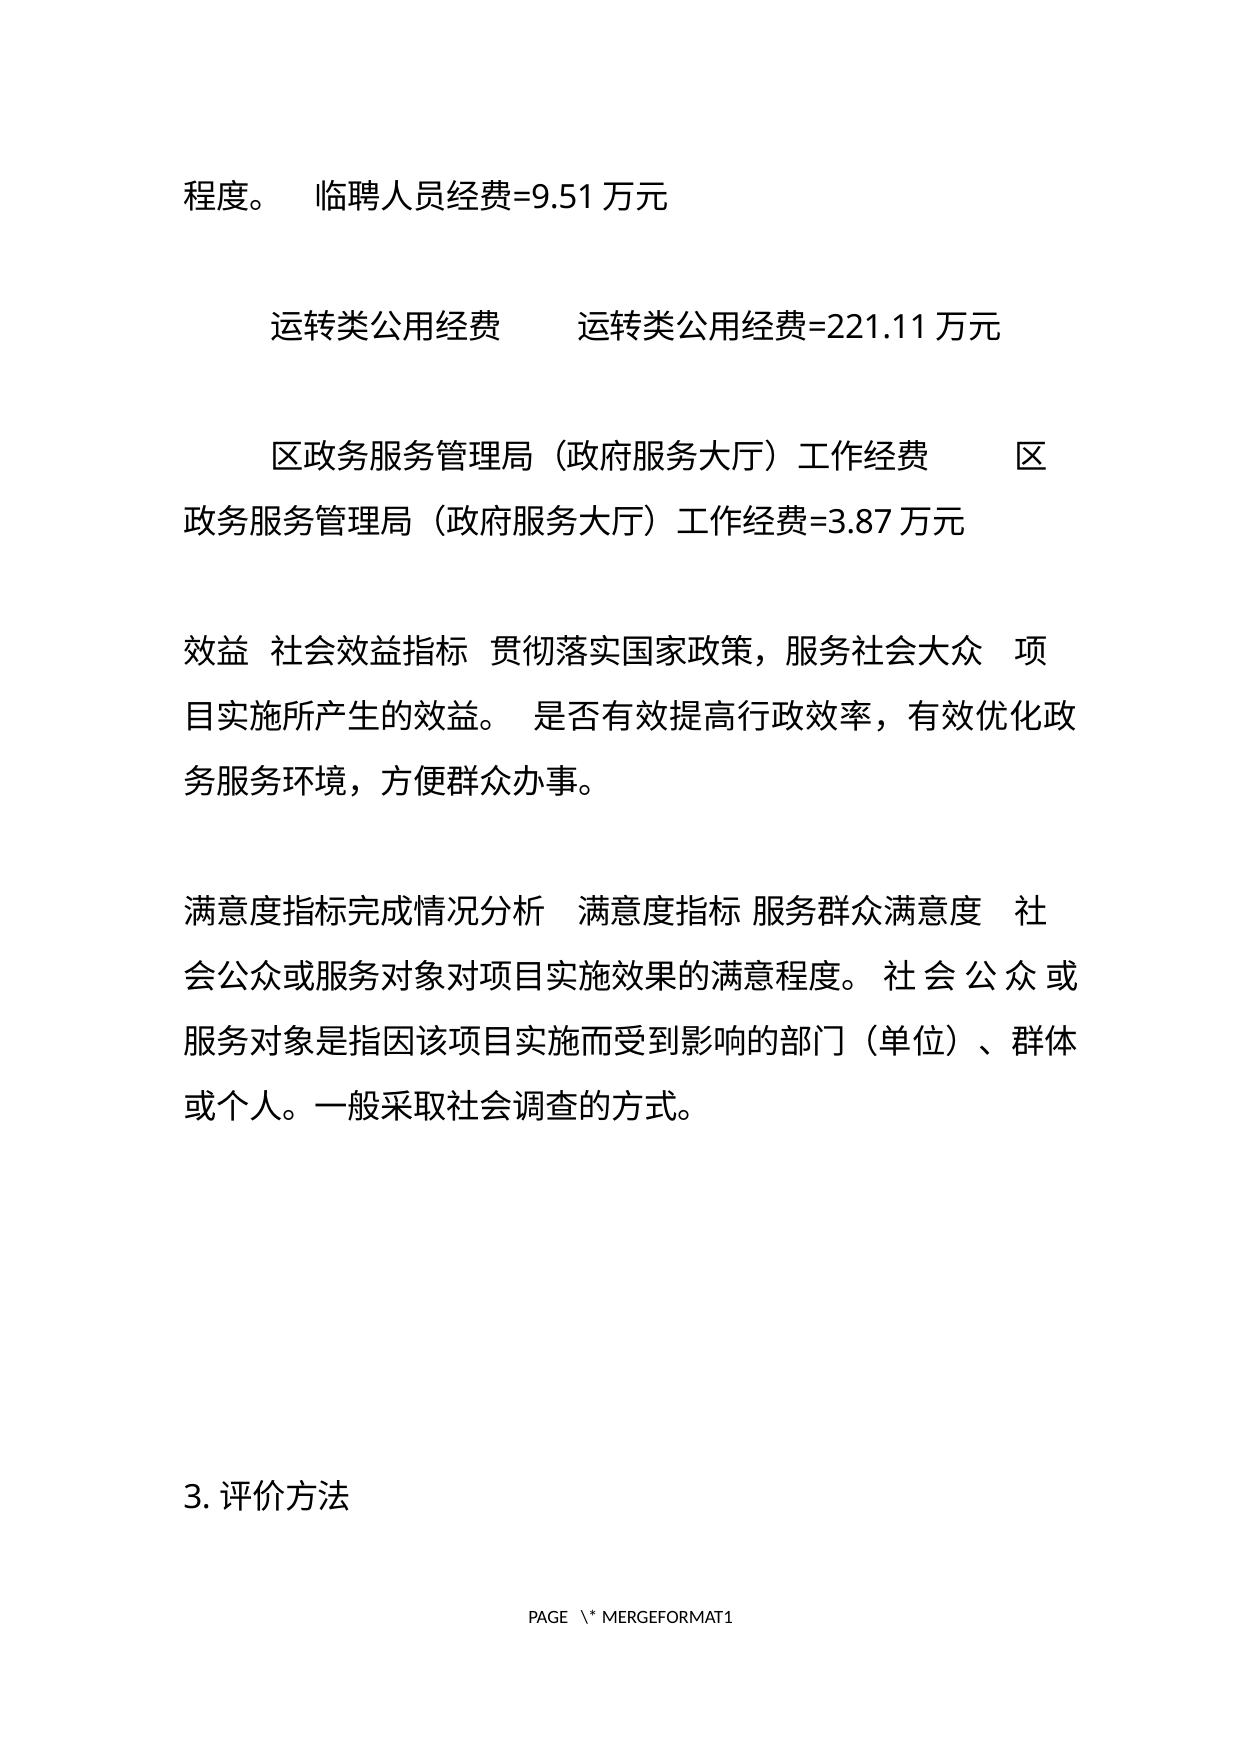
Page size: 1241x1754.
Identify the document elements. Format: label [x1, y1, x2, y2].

text [183, 162, 1078, 1527]
